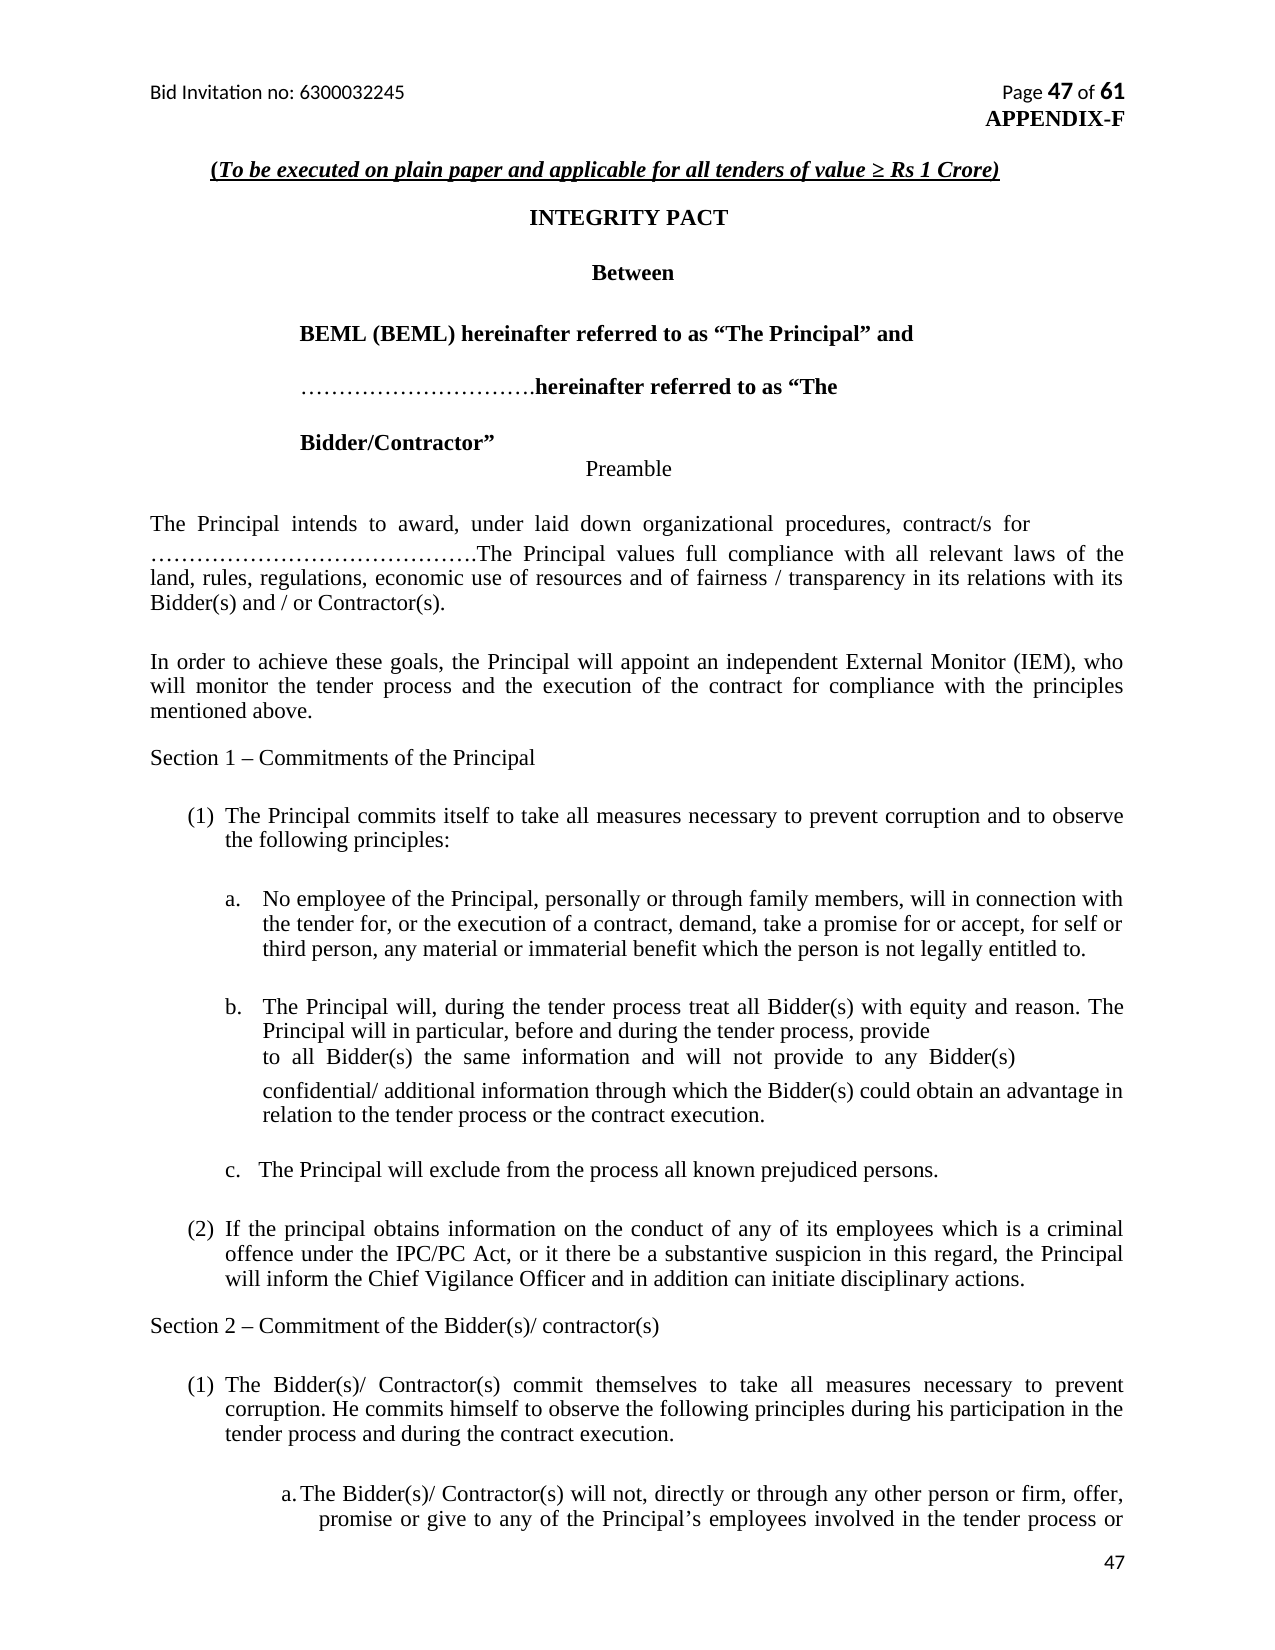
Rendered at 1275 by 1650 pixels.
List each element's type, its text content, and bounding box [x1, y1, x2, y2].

text confidential/ additional information through which the Bidder(s) could obtain an advantage in relation to the tender process or the contract execution. [262, 1080, 1125, 1127]
text INTEGRITY PACT [529, 204, 1125, 230]
text APPENDIX-F [150, 106, 1125, 132]
text Section 1 – Commitments of the Principal [150, 744, 1125, 770]
text (To be executed on plain paper and applicable for all tenders of value ≥ Rs 1 Crore) [210, 157, 1125, 183]
text Preamble [585, 455, 1125, 481]
text BEML (BEML) hereinafter referred to as “The Principal” and [299, 320, 1014, 347]
text In order to achieve these goals, the Principal will appoint an independent External Monitor (IEM), who will monitor the tender process and the execution of the contract for compliance with the principles mentioned above. [150, 650, 1125, 723]
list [281, 1481, 1125, 1532]
list The Principal will, during the tender process treat all Bidder(s) with equity and reason. The Principal will in particular, before and during the tender process, provide [225, 996, 1125, 1043]
text c. The Principal will exclude from the process all known prejudiced persons. [225, 1156, 1125, 1182]
text The Principal intends to award, under laid down organizational procedures, contract/s for [150, 510, 1125, 536]
text …………………………………….The Principal values full compliance with all relevant laws of the land, rules, regulations, economic use of resources and of fairness / transparency in its relations with its Bidder(s) and / or Contractor(s). [150, 542, 1125, 615]
list The Principal commits itself to take all measures necessary to prevent corruption and to observe the following principles: [187, 805, 1125, 852]
list The Bidder(s)/ Contractor(s) commit themselves to take all measures necessary to prevent corruption. He commits himself to observe the following principles during his participation in the tender process and during the contract execution. [187, 1373, 1125, 1446]
text Bidder/Contractor” [300, 428, 1125, 455]
text Section 2 – Commitment of the Bidder(s)/ contractor(s) [150, 1312, 1125, 1338]
text ………………………….hereinafter referred to as “The [300, 373, 1125, 400]
list If the principal obtains information on the conduct of any of its employees which is a criminal offence under the IPC/PC Act, or it there be a substantive suspicion in this regard, the Principal will inform the Chief Vigilance Officer and in addition can initiate disciplinary actions. [187, 1217, 1125, 1291]
list No employee of the Principal, personally or through family members, will in connection with the tender for, or the execution of a contract, demand, take a promise for or accept, for self or third person, any material or immaterial benefit which the person is not legally entitled to. [225, 887, 1125, 961]
text Between [592, 259, 1125, 285]
text to all Bidder(s) the same information and will not provide to any Bidder(s) [262, 1043, 1125, 1069]
